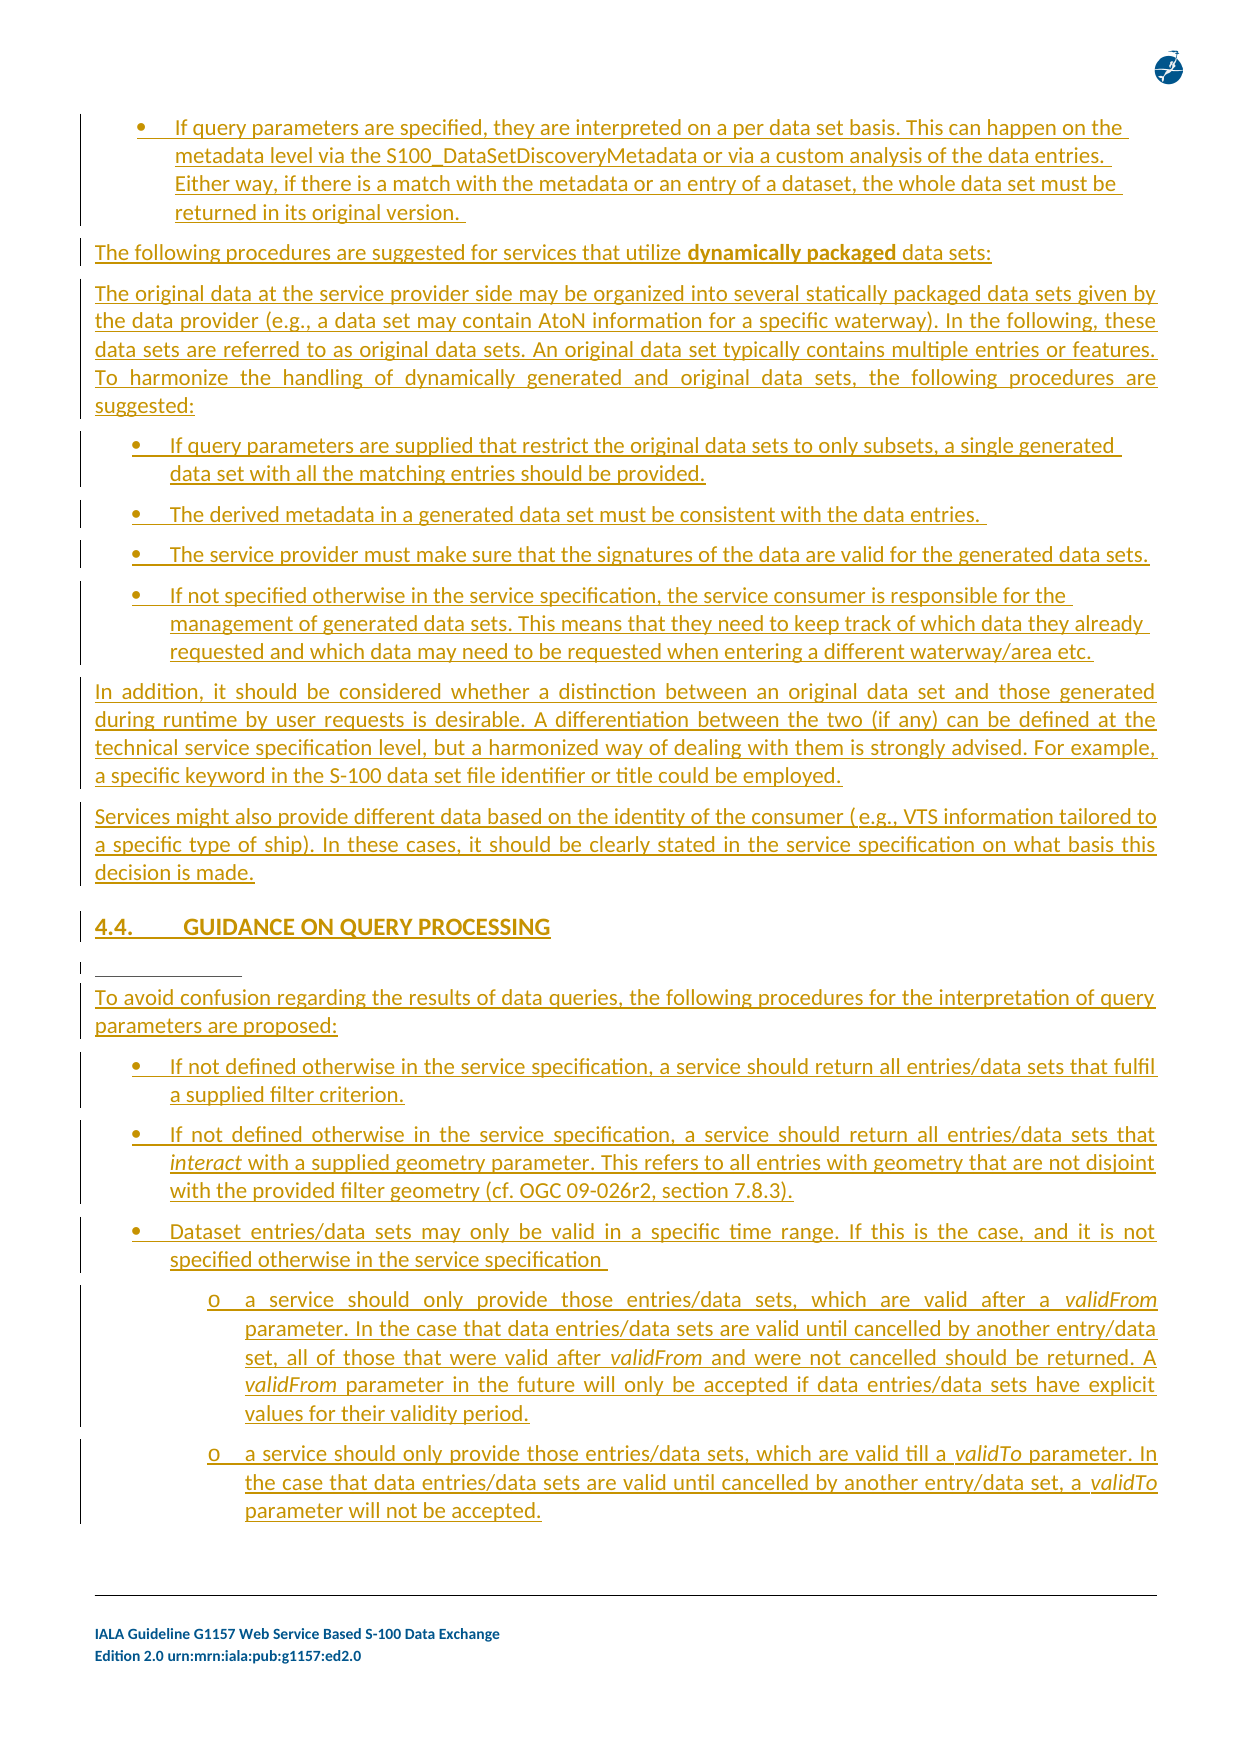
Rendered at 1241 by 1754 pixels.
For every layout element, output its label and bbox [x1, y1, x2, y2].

picture [1123, 0, 1241, 119]
